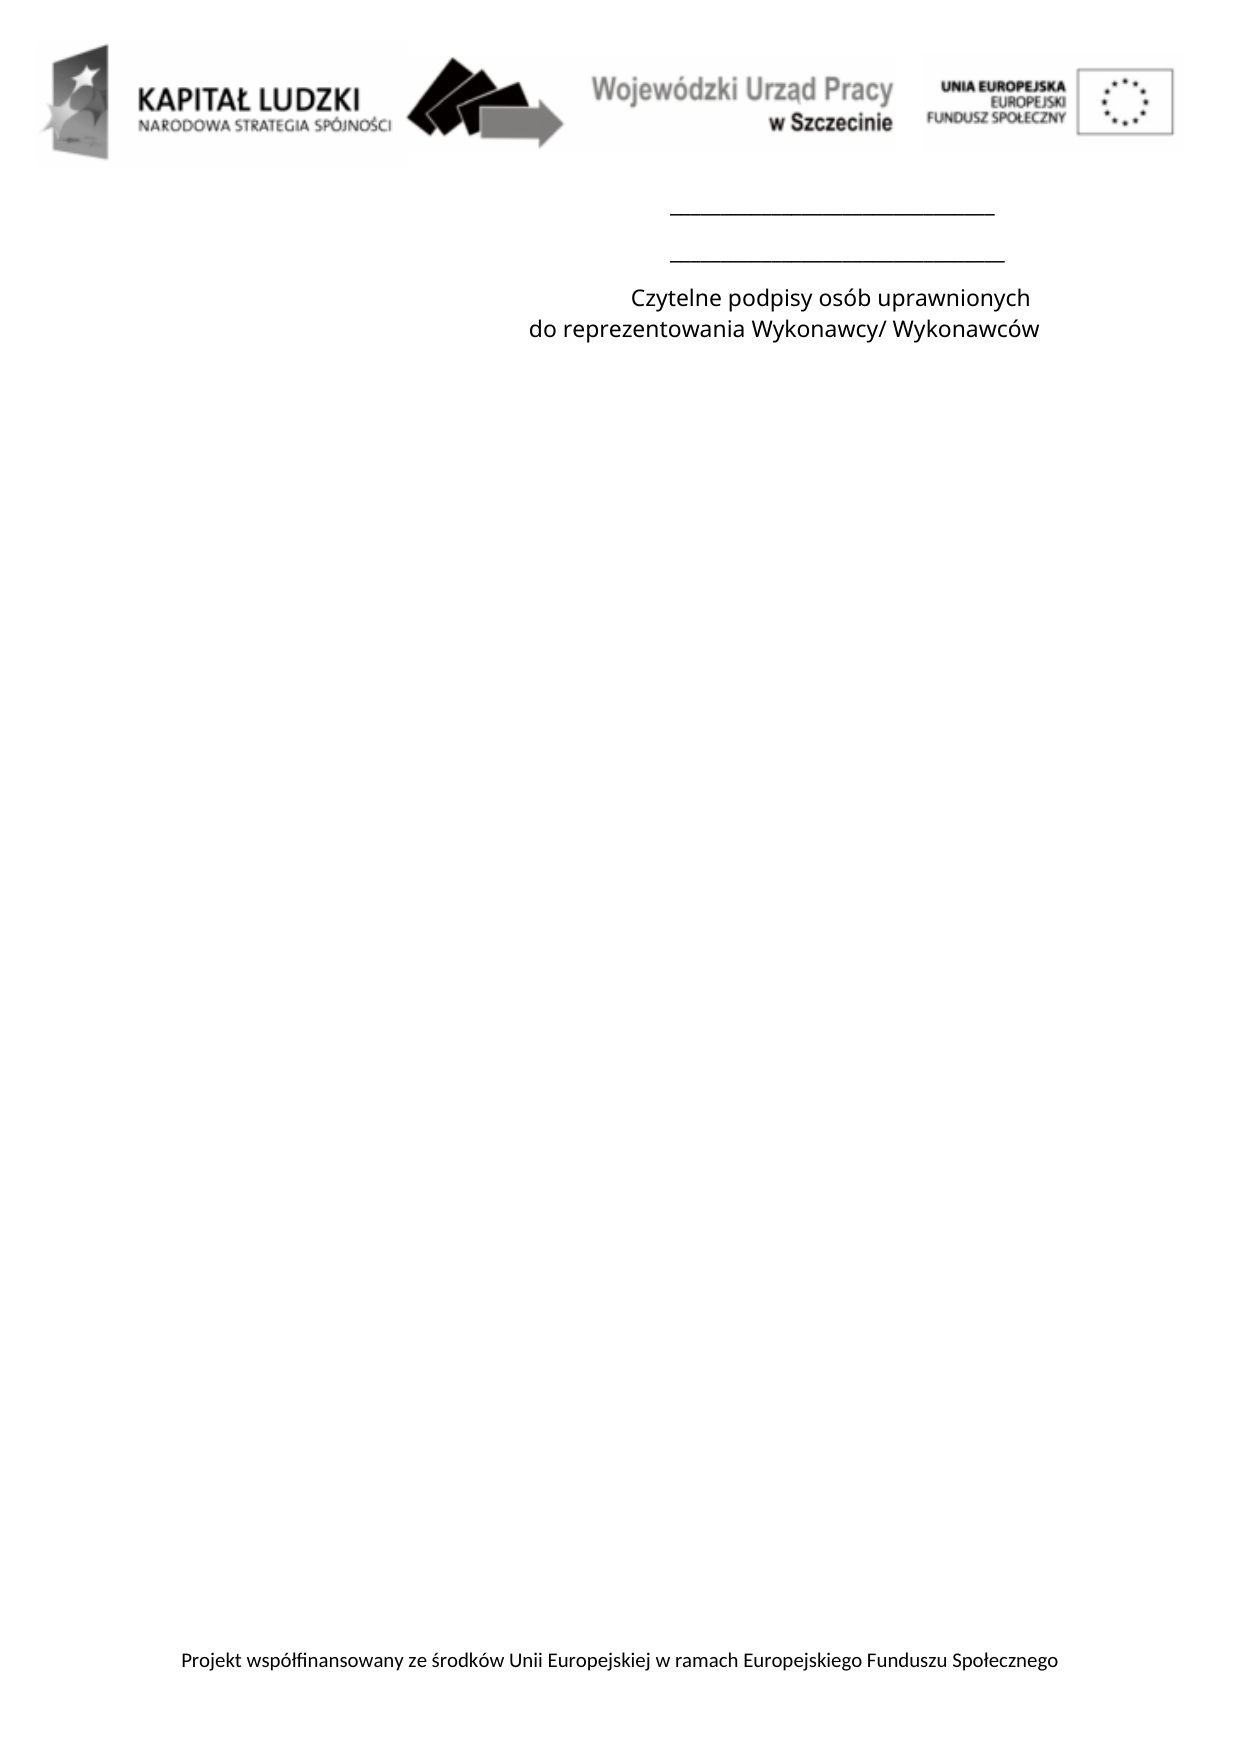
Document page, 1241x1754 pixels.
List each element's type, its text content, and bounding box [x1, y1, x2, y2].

text Czytelne podpisy osób uprawnionych do reprezentowania Wykonawcy/ Wykonawców [148, 282, 1093, 344]
text ________________________________ [148, 168, 1093, 219]
text _________________________________ [148, 235, 1093, 266]
